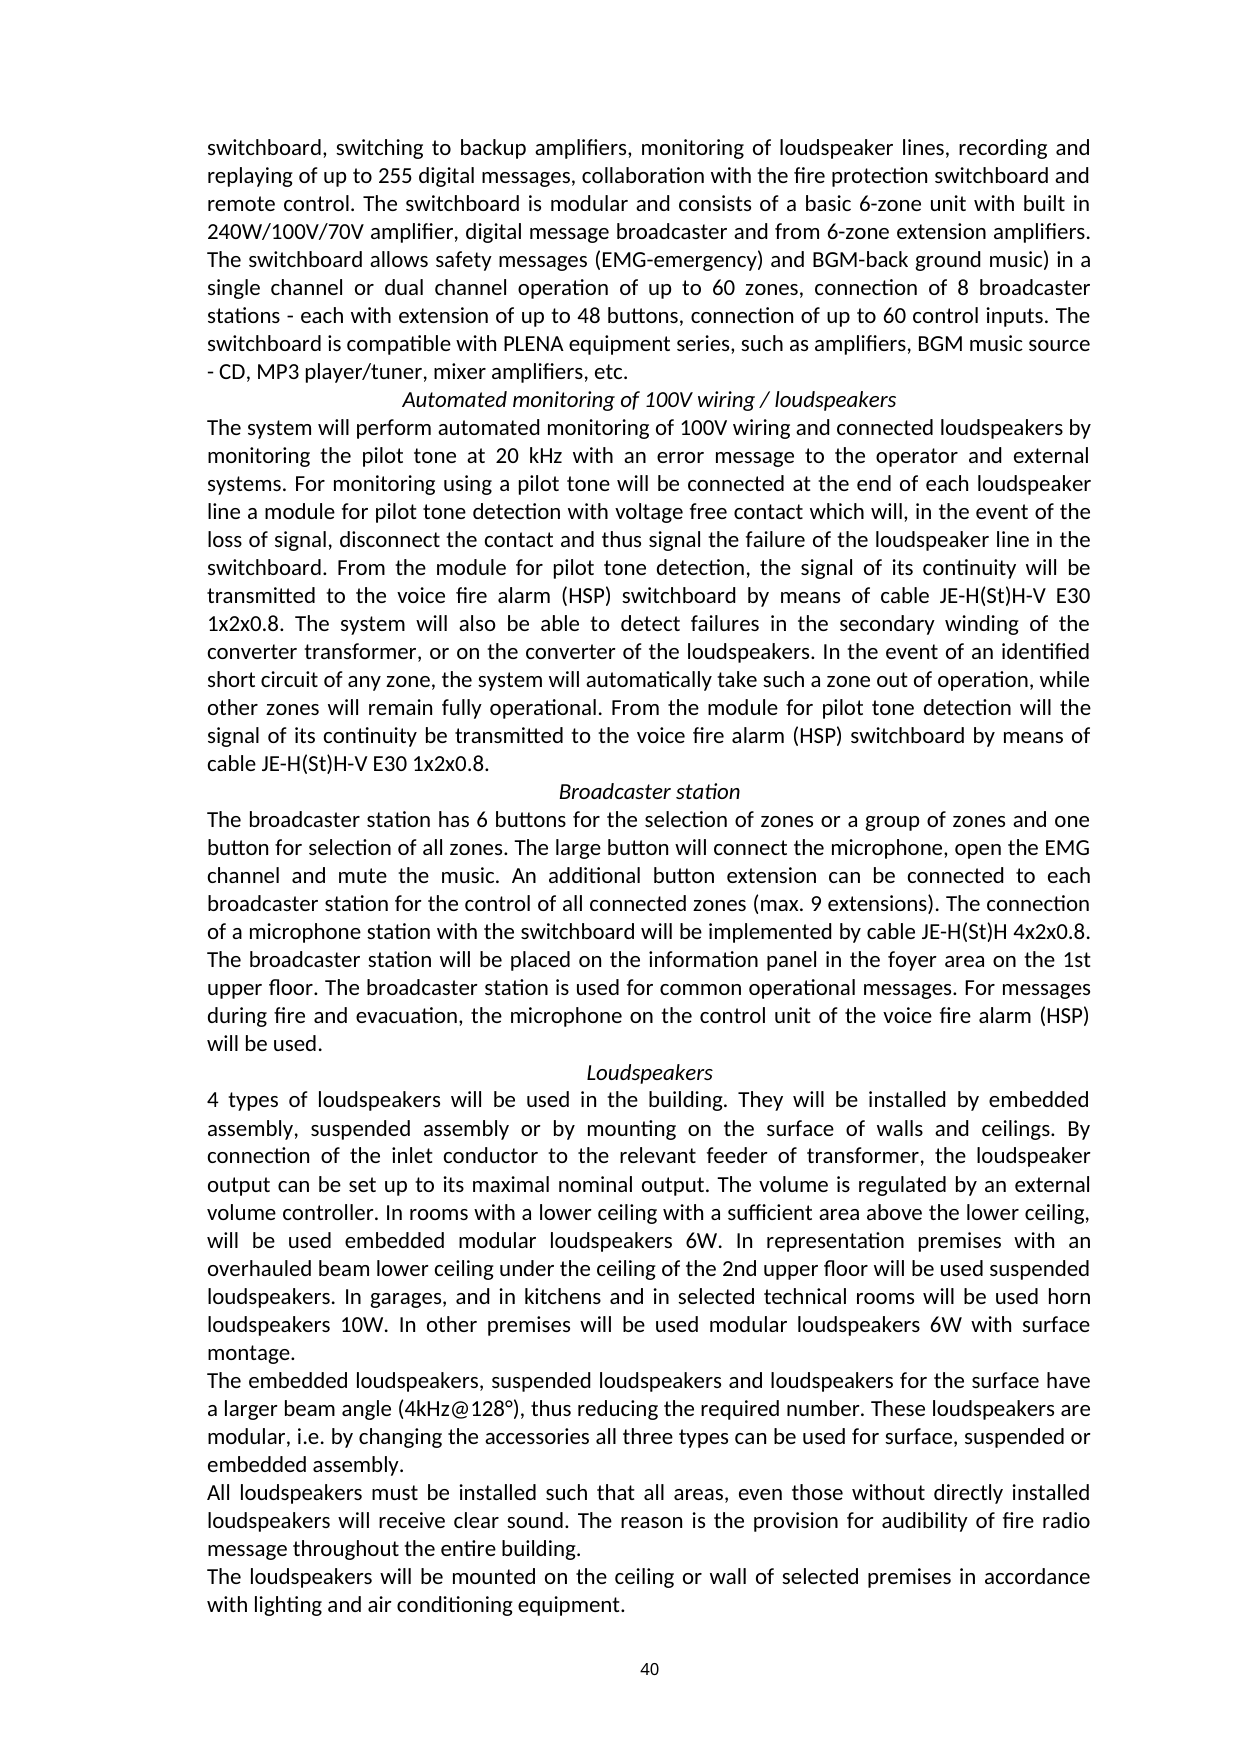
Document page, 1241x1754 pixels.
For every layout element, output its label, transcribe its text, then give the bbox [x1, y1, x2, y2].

subtitle Broadcaster station [207, 777, 1092, 805]
text The embedded loudspeakers, suspended loudspeakers and loudspeakers for the surface have a larger beam angle (4kHz@128°), thus reducing the required number. These loudspeakers are modular, i.e. by changing the accessories all three types can be used for surface, suspended or embedded assembly. [207, 1366, 1092, 1478]
text The system will perform automated monitoring of 100V wiring and connected loudspeakers by monitoring the pilot tone at 20 kHz with an error message to the operator and external systems. For monitoring using a pilot tone will be connected at the end of each loudspeaker line a module for pilot tone detection with voltage free contact which will, in the event of the loss of signal, disconnect the contact and thus signal the failure of the loudspeaker line in the switchboard. From the module for pilot tone detection, the signal of its continuity will be transmitted to the voice fire alarm (HSP) switchboard by means of cable JE-H(St)H-V E30 1x2x0.8. The system will also be able to detect failures in the secondary winding of the converter transformer, or on the converter of the loudspeakers. In the event of an identified short circuit of any zone, the system will automatically take such a zone out of operation, while other zones will remain fully operational. From the module for pilot tone detection will the signal of its continuity be transmitted to the voice fire alarm (HSP) switchboard by means of cable JE-H(St)H-V E30 1x2x0.8. [207, 413, 1092, 777]
text 4 types of loudspeakers will be used in the building. They will be installed by embedded assembly, suspended assembly or by mounting on the surface of walls and ceilings. By connection of the inlet conductor to the relevant feeder of transformer, the loudspeaker output can be set up to its maximal nominal output. The volume is regulated by an external volume controller. In rooms with a lower ceiling with a sufficient area above the lower ceiling, will be used embedded modular loudspeakers 6W. In representation premises with an overhauled beam lower ceiling under the ceiling of the 2nd upper floor will be used suspended loudspeakers. In garages, and in kitchens and in selected technical rooms will be used horn loudspeakers 10W. In other premises will be used modular loudspeakers 6W with surface montage. [207, 1086, 1092, 1366]
text The loudspeakers will be mounted on the ceiling or wall of selected premises in accordance with lighting and air conditioning equipment. [207, 1562, 1092, 1618]
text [207, 133, 1092, 385]
text The broadcaster station has 6 buttons for the selection of zones or a group of zones and one button for selection of all zones. The large button will connect the microphone, open the EMG channel and mute the music. An additional button extension can be connected to each broadcaster station for the control of all connected zones (max. 9 extensions). The connection of a microphone station with the switchboard will be implemented by cable JE-H(St)H 4x2x0.8. The broadcaster station will be placed on the information panel in the foyer area on the 1st upper floor. The broadcaster station is used for common operational messages. For messages during fire and evacuation, the microphone on the control unit of the voice fire alarm (HSP) will be used. [207, 805, 1092, 1058]
subtitle Loudspeakers [207, 1058, 1092, 1086]
text All loudspeakers must be installed such that all areas, even those without directly installed loudspeakers will receive clear sound. The reason is the provision for audibility of fire radio message throughout the entire building. [207, 1478, 1092, 1562]
subtitle Automated monitoring of 100V wiring / loudspeakers [207, 385, 1092, 413]
